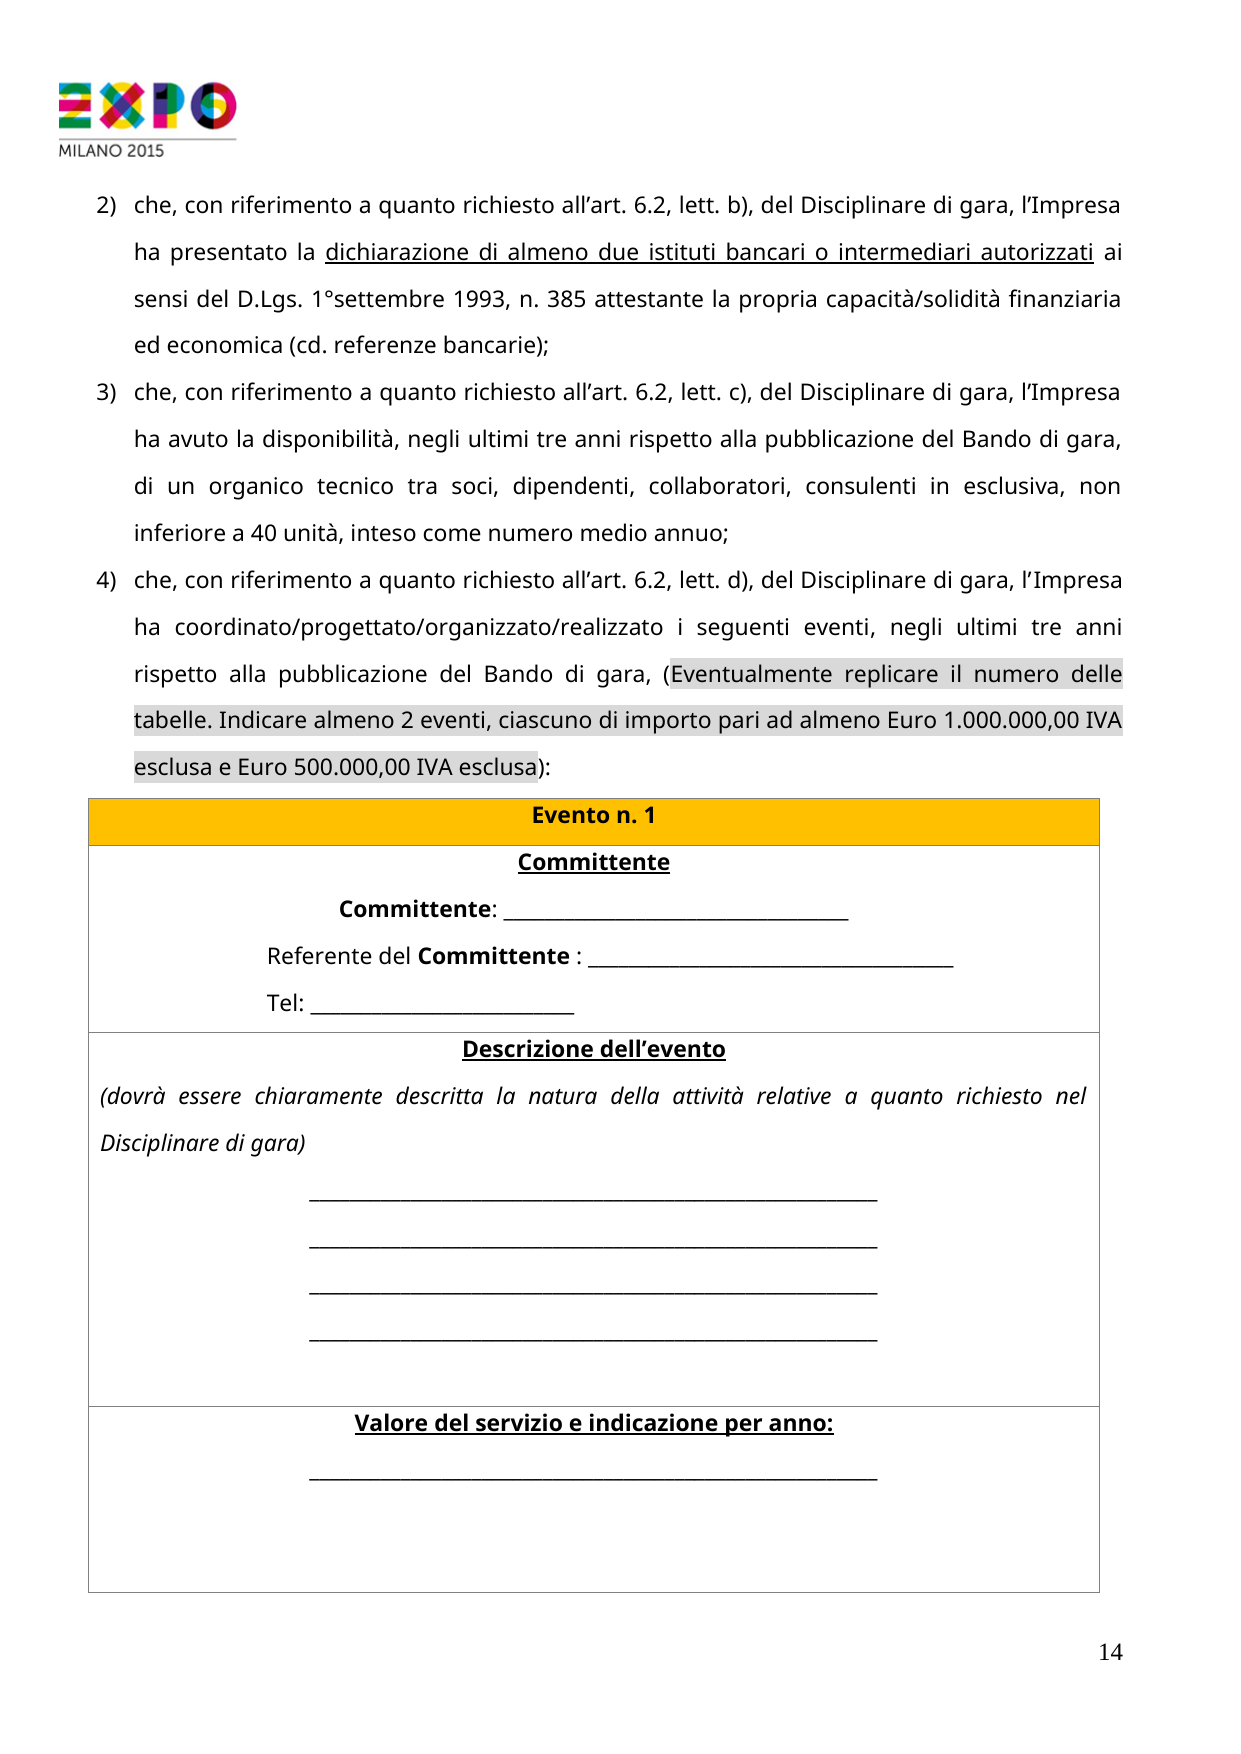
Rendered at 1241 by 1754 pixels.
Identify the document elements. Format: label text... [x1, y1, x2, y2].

picture [59, 59, 240, 161]
table_cell Committente Committente: __________________________________ Referente del Committente : ____________________________________ Tel: __________________________ [89, 846, 1099, 1032]
table_cell Valore del servizio e indicazione per anno: ________________________________________________________ [89, 1407, 1099, 1592]
list che, con riferimento a quanto richiesto all’art. 6.2, lett. d), del Disciplinare di gara, l’Impresa ha coordinato/progettato/organizzato/realizzato i seguenti eventi, negli ultimi tre anni rispetto alla pubblicazione del Bando di gara, (Eventualmente replicare il numero delle tabelle. Indicare almeno 2 eventi, ciascuno di importo pari ad almeno Euro 1.000.000,00 IVA esclusa e Euro 500.000,00 IVA esclusa): [96, 564, 1123, 783]
table_header Evento n. 1 [89, 799, 1099, 845]
list che, con riferimento a quanto richiesto all’art. 6.2, lett. b), del Disciplinare di gara, l’Impresa ha presentato la dichiarazione di almeno due istituti bancari o intermediari autorizzati ai sensi del D.Lgs. 1°settembre 1993, n. 385 attestante la propria capacità/solidità finanziaria ed economica (cd. referenze bancarie); [96, 189, 1123, 361]
list che, con riferimento a quanto richiesto all’art. 6.2, lett. c), del Disciplinare di gara, l’Impresa ha avuto la disponibilità, negli ultimi tre anni rispetto alla pubblicazione del Bando di gara, di un organico tecnico tra soci, dipendenti, collaboratori, consulenti in esclusiva, non inferiore a 40 unità, inteso come numero medio annuo; [96, 376, 1123, 548]
